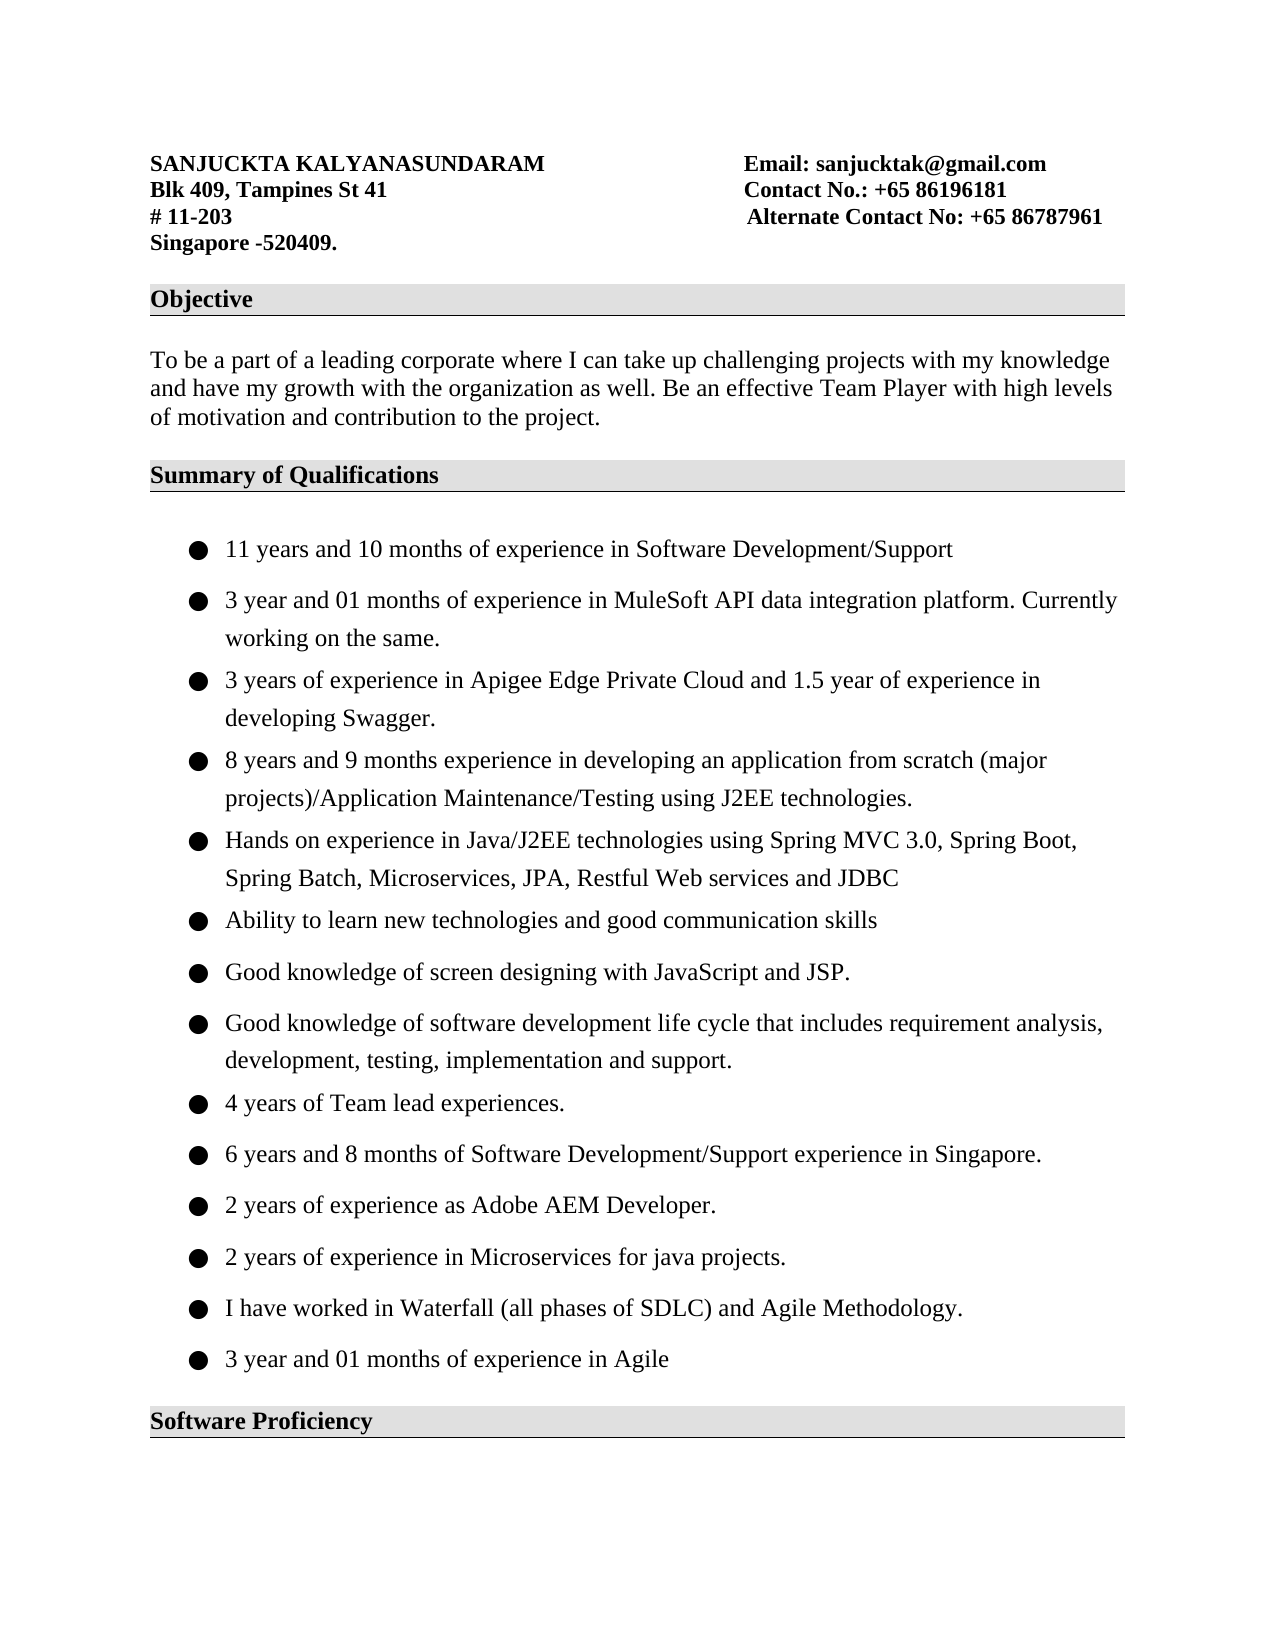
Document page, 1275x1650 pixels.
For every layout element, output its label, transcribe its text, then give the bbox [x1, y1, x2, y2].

list I have worked in Waterfall (all phases of SDLC) and Agile Methodology. [187, 1279, 1125, 1330]
list 6 years and 8 months of Software Development/Support experience in Singapore. [187, 1125, 1125, 1177]
text SANJUCKTA KALYANASUNDARAM Email: sanjucktak@gmail.com [150, 150, 1237, 176]
list 3 years of experience in Apigee Edge Private Cloud and 1.5 year of experience in developing Swagger. [187, 652, 1125, 732]
list 11 years and 10 months of experience in Software Development/Support [187, 520, 1125, 572]
list Ability to learn new technologies and good communication skills [187, 892, 1125, 943]
subtitle Objective [150, 284, 1125, 315]
list Good knowledge of software development life cycle that includes requirement analysis, development, testing, implementation and support. [187, 994, 1125, 1074]
text Blk 409, Tampines St 41 Contact No.: +65 86196181 [150, 176, 1110, 203]
text To be a part of a leading corporate where I can take up challenging projects with my knowledge and have my growth with the organization as well. Be an effective Team Player with high levels of motivation and contribution to the project. [150, 345, 1125, 431]
subtitle Software Proficiency [150, 1406, 1125, 1437]
list 8 years and 9 months experience in developing an application from scratch (major projects)/Application Maintenance/Testing using J2EE technologies. [187, 732, 1125, 812]
list Hands on experience in Java/J2EE technologies using Spring MVC 3.0, Spring Boot, Spring Batch, Microservices, JPA, Restful Web services and JDBC [187, 812, 1125, 892]
text Singapore -520409. [150, 229, 1237, 255]
list 3 year and 01 months of experience in MuleSoft API data integration platform. Currently working on the same. [187, 572, 1125, 652]
list 3 year and 01 months of experience in Agile [187, 1330, 1125, 1382]
list 4 years of Team lead experiences. [187, 1074, 1125, 1125]
subtitle Summary of Qualifications [150, 460, 1125, 491]
list Good knowledge of screen designing with JavaScript and JSP. [187, 943, 1125, 994]
list 2 years of experience in Microservices for java projects. [187, 1228, 1125, 1279]
text # 11-203 Alternate Contact No: +65 86787961 [150, 203, 1237, 229]
list 2 years of experience as Adobe AEM Developer. [187, 1177, 1125, 1228]
